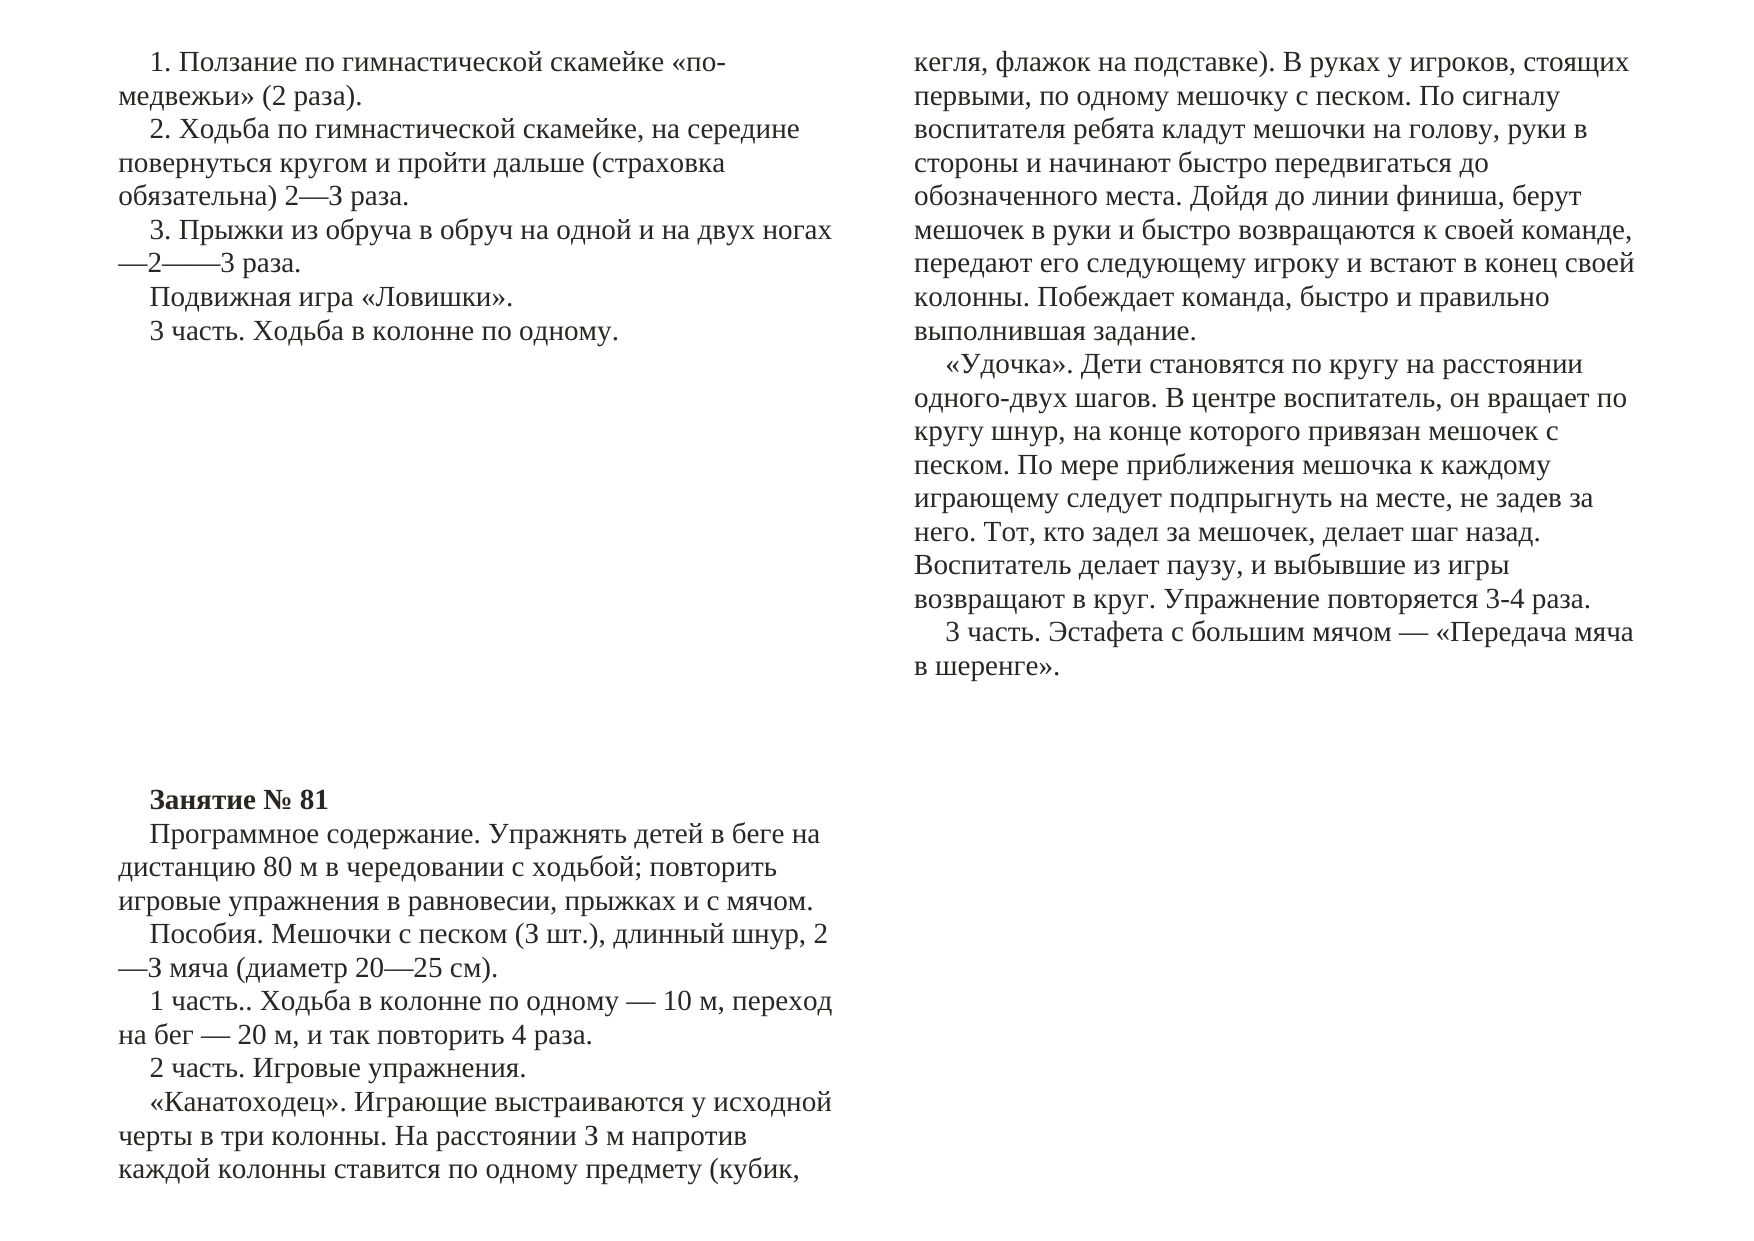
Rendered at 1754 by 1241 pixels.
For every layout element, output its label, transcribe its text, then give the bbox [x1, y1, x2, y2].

text «Удочка». Дети становятся по кругу на расстоянии одного-двух шагов. В центре воспитатель, он вращает по кругу шнур, на конце которого привязан мешочек с песком. По мере приближения мешочка к каждому играющему следует подпрыгнуть на месте, не задев за него. Тот, кто задел за мешочек, делает шаг назад. Воспитатель делает паузу, и выбывшие из игры возвращают в круг. Упражнение повторяется 3-4 раза. [914, 346, 1636, 614]
text 3 часть. Эстафета с большим мячом — «Передача мяча в шеренге». [914, 614, 1636, 682]
text Пособия. Мешочки с песком (З шт.), длинный шнур, 2—З мяча (диаметр 20—25 см). [118, 916, 840, 983]
text Программное содержание. Упражнять детей в беге на дистанцию 80 м в чередовании с ходьбой; повторить игровые упражнения в равновесии, прыжках и с мячом. [118, 816, 840, 916]
text 3 часть. Ходьба в колонне по одному. [118, 313, 840, 346]
text 3. Прыжки из обруча в обруч на одной и на двух ногах —2——3 раза. [118, 212, 840, 279]
text 2 часть. Игровые упражнения. [118, 1051, 840, 1084]
text 1 часть.. Ходьба в колонне по одному — 10 м, переход на бег — 20 м, и так повторить 4 раза. [118, 983, 840, 1051]
text «Канатоходец». Играющие выстраиваются у исходной черты в три колонны. На расстоянии З м напротив каждой колонны ставится по одному предмету (кубик, кегля, флажок на подставке). В руках у игроков, стоящих первыми, по одному мешочку с песком. По сигналу воспитателя ребята кладут мешочки на голову, руки в стороны и начинают быстро передвигаться до обозначенного места. Дойдя до линии финиша, берут мешочек в руки и быстро возвращаются к своей команде, передают его следующему игроку и встают в конец своей колонны. Побеждает команда, быстро и правильно выполнившая задание. [914, 44, 1636, 346]
text «Канатоходец». Играющие выстраиваются у исходной черты в три колонны. На расстоянии З м напротив каждой колонны ставится по одному предмету (кубик, кегля, флажок на подставке). В руках у игроков, стоящих первыми, по одному мешочку с песком. По сигналу воспитателя ребята кладут мешочки на голову, руки в стороны и начинают быстро передвигаться до обозначенного места. Дойдя до линии финиша, берут мешочек в руки и быстро возвращаются к своей команде, передают его следующему игроку и встают в конец своей колонны. Побеждает команда, быстро и правильно выполнившая задание. [118, 1084, 840, 1185]
text Подвижная игра «Ловишки». [118, 279, 840, 313]
text 2. Ходьба по гимнастической скамейке, на середине повернуться кругом и пройти дальше (страховка обязательна) 2—З раза. [118, 111, 840, 212]
text Занятие № 81 [118, 782, 840, 816]
text 1. Ползание по гимнастической скамейке «по-медвежьи» (2 раза). [118, 44, 840, 111]
